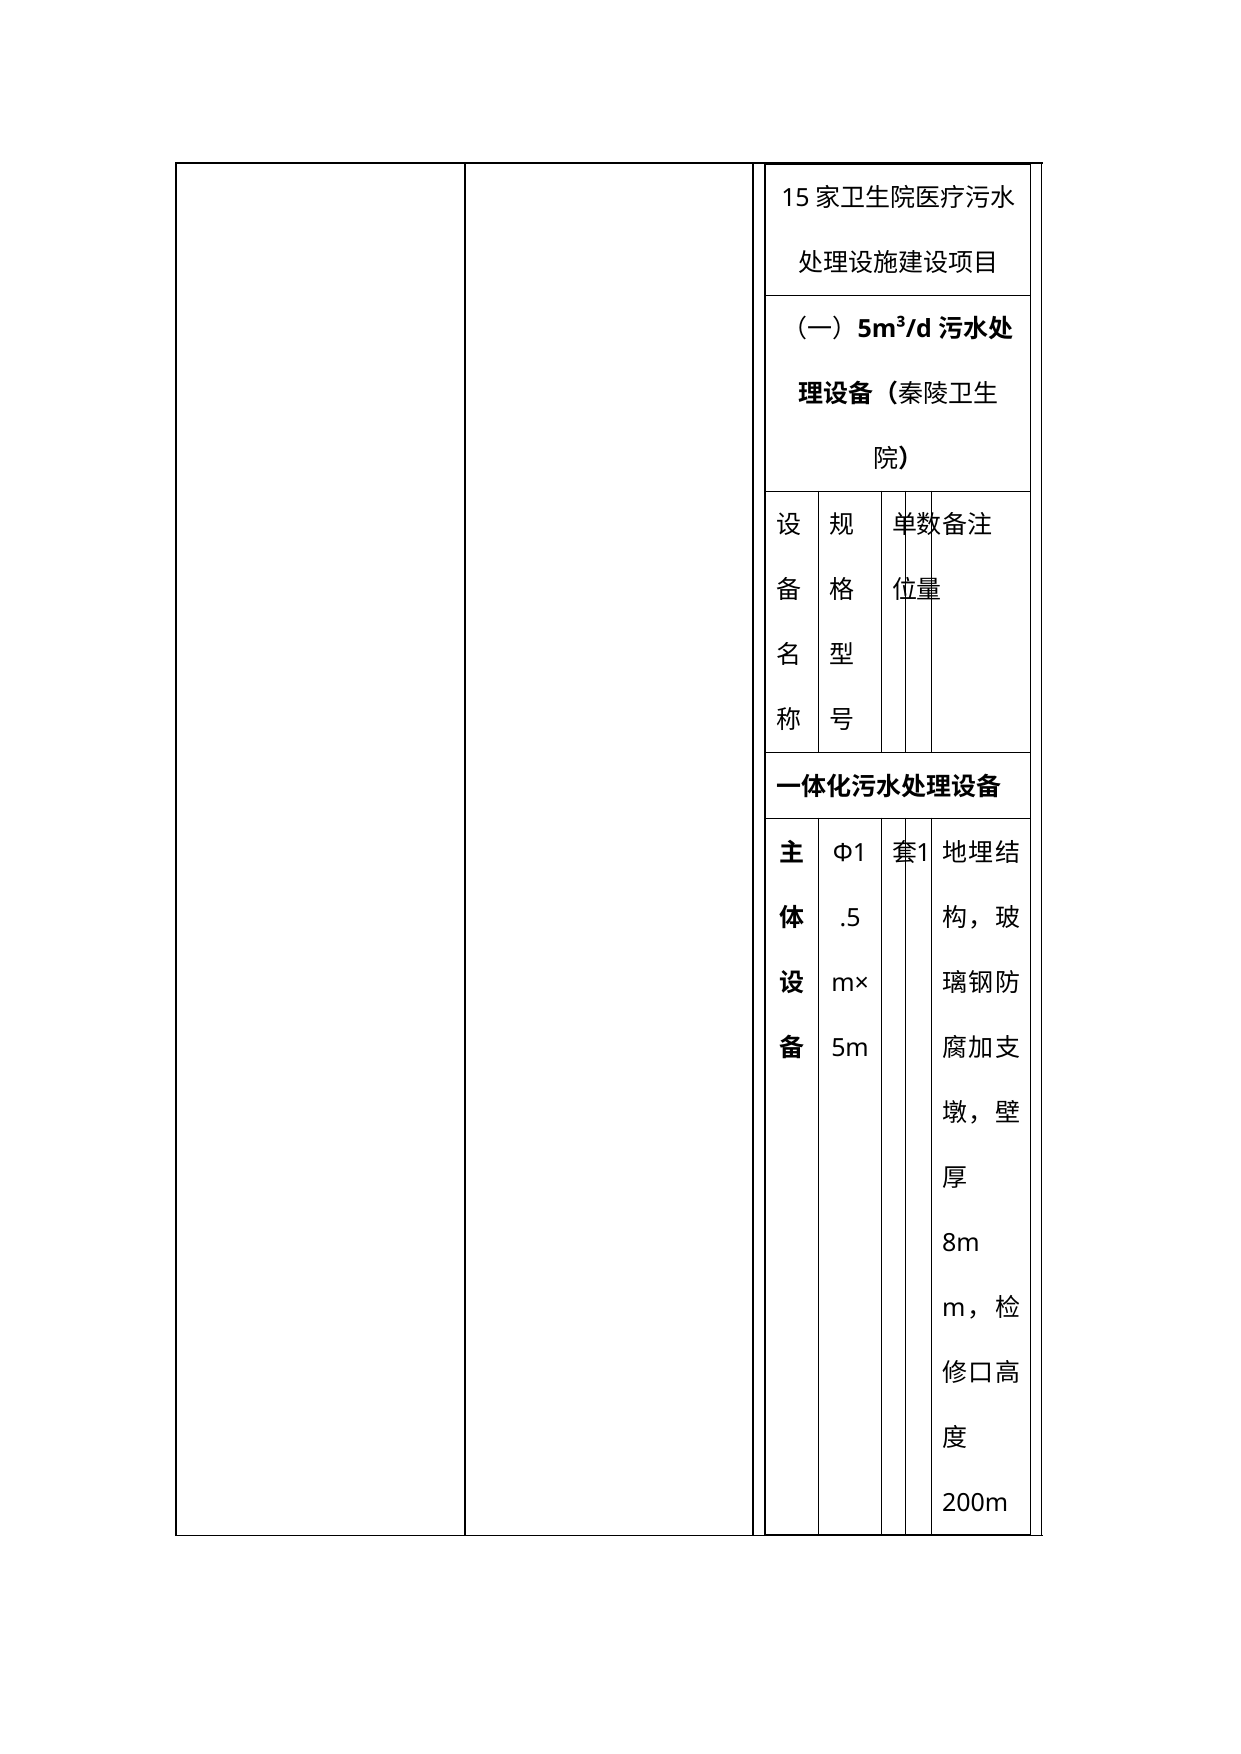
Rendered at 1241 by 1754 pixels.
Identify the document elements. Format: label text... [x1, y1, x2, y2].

table_cell 具体参数指标详见附件1。 [819, 492, 881, 752]
table_cell 具体参数指标详见附件1。 [766, 492, 818, 752]
table_cell 具体参数指标详见附件1。 [766, 165, 1030, 295]
table_cell 具体参数指标详见附件1。 [766, 296, 1030, 491]
table_cell 具体参数指标详见附件1。 [766, 819, 818, 1534]
table_cell 具体参数指标详见附件1。 [932, 819, 1030, 1534]
table_cell 具体参数指标详见附件1。 [932, 492, 1030, 752]
table_cell [466, 164, 752, 1535]
table_cell 1 [177, 164, 464, 1535]
table_cell 具体参数指标详见附件1。 [906, 492, 931, 752]
table_cell 具体参数指标详见附件1。 [882, 492, 905, 752]
table_cell 具体参数指标详见附件1。 [819, 819, 881, 1534]
table_cell 具体参数指标详见附件1。 [882, 819, 905, 1534]
table_cell 具体参数指标详见附件1。 [766, 753, 1030, 818]
table_cell 具体参数指标详见附件1。 [906, 819, 931, 1534]
